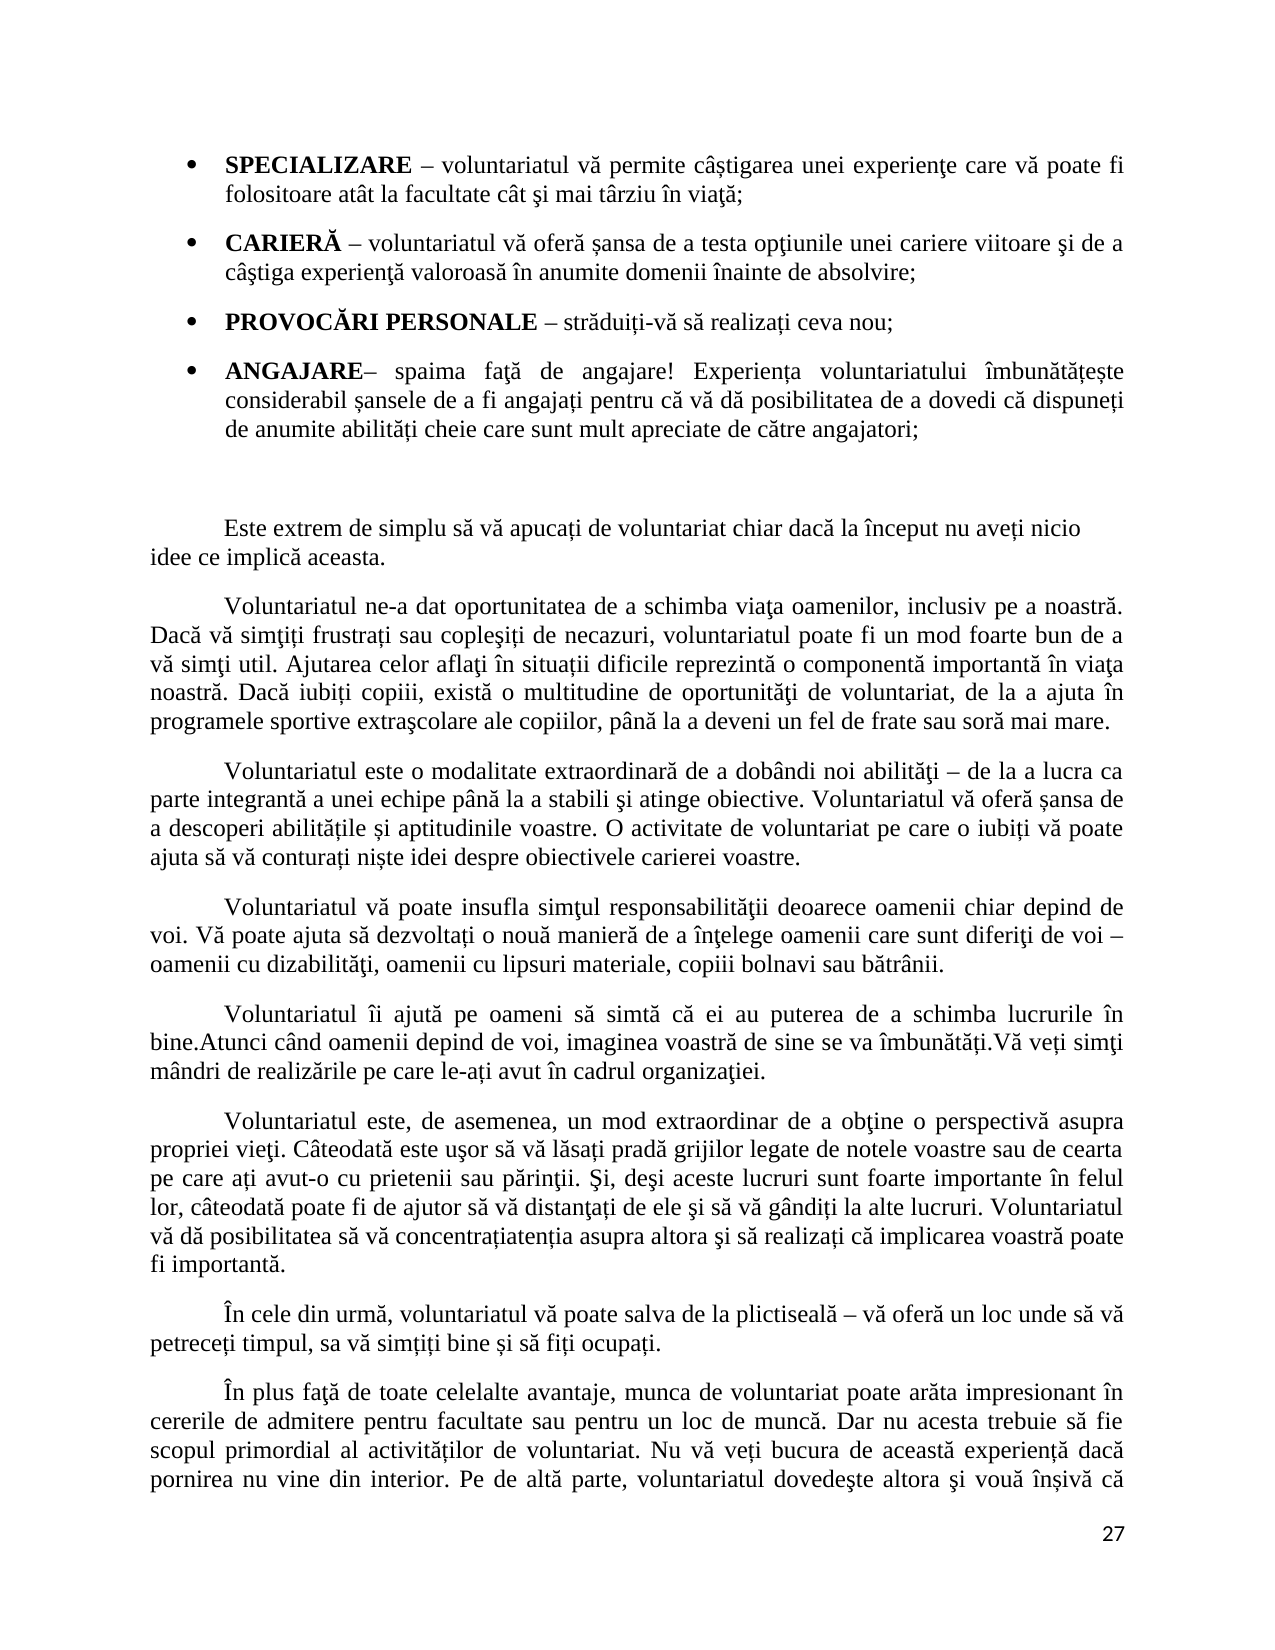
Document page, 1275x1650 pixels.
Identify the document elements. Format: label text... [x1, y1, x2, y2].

list PROVOCĂRI PERSONALE – străduiți-vă să realizați ceva nou; [187, 307, 1125, 335]
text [150, 1377, 1125, 1492]
list ANGAJARE– spaima faţă de angajare! Experiența voluntariatului îmbunătățește considerabil șansele de a fi angajați pentru că vă dă posibilitatea de a dovedi că dispuneți de anumite abilități cheie care sunt mult apreciate de către angajatori; [187, 356, 1125, 442]
text Este extrem de simplu să vă apucați de voluntariat chiar dacă la început nu aveți nicio idee ce implică aceasta. [150, 513, 1125, 570]
text Voluntariatul vă poate insufla simţul responsabilităţii deoarece oamenii chiar depind de voi. Vă poate ajuta să dezvoltați o nouă manieră de a înţelege oamenii care sunt diferiţi de voi – oamenii cu dizabilităţi, oamenii cu lipsuri materiale, copiii bolnavi sau bătrânii. [150, 892, 1125, 978]
text Voluntariatul este o modalitate extraordinară de a dobândi noi abilităţi – de la a lucra ca parte integrantă a unei echipe până la a stabili şi atinge obiective. Voluntariatul vă oferă șansa de a descoperi abilitățile și aptitudinile voastre. O activitate de voluntariat pe care o iubiți vă poate ajuta să vă conturați niște idei despre obiectivele carierei voastre. [150, 756, 1125, 871]
text În cele din urmă, voluntariatul vă poate salva de la plictiseală – vă oferă un loc unde să vă petreceți timpul, sa vă simțiți bine și să fiți ocupați. [150, 1299, 1125, 1357]
text Voluntariatul este, de asemenea, un mod extraordinar de a obţine o perspectivă asupra propriei vieţi. Câteodată este uşor să vă lăsați pradă grijilor legate de notele voastre sau de cearta pe care ați avut-o cu prietenii sau părinţii. Şi, deşi aceste lucruri sunt foarte importante în felul lor, câteodată poate fi de ajutor să vă distanţați de ele şi să vă gândiți la alte lucruri. Voluntariatul vă dă posibilitatea să vă concentrațiatenția asupra altora şi să realizați că implicarea voastră poate fi importantă. [150, 1106, 1125, 1278]
list SPECIALIZARE – voluntariatul vă permite câștigarea unei experienţe care vă poate fi folositoare atât la facultate cât şi mai târziu în viaţă; [187, 150, 1125, 207]
list CARIERĂ – voluntariatul vă oferă șansa de a testa opţiunile unei cariere viitoare şi de a câştiga experienţă valoroasă în anumite domenii înainte de absolvire; [187, 228, 1125, 286]
text Voluntariatul ne-a dat oportunitatea de a schimba viaţa oamenilor, inclusiv pe a noastră. Dacă vă simţiți frustrați sau copleşiți de necazuri, voluntariatul poate fi un mod foarte bun de a vă simţi util. Ajutarea celor aflaţi în situații dificile reprezintă o componentă importantă în viaţa noastră. Dacă iubiți copiii, există o multitudine de oportunităţi de voluntariat, de la a ajuta în programele sportive extraşcolare ale copiilor, până la a deveni un fel de frate sau soră mai mare. [150, 591, 1125, 735]
text Voluntariatul îi ajută pe oameni să simtă că ei au puterea de a schimba lucrurile în bine.Atunci când oamenii depind de voi, imaginea voastră de sine se va îmbunătăți.Vă veți simţi mândri de realizările pe care le-ați avut în cadrul organizaţiei. [150, 999, 1125, 1085]
